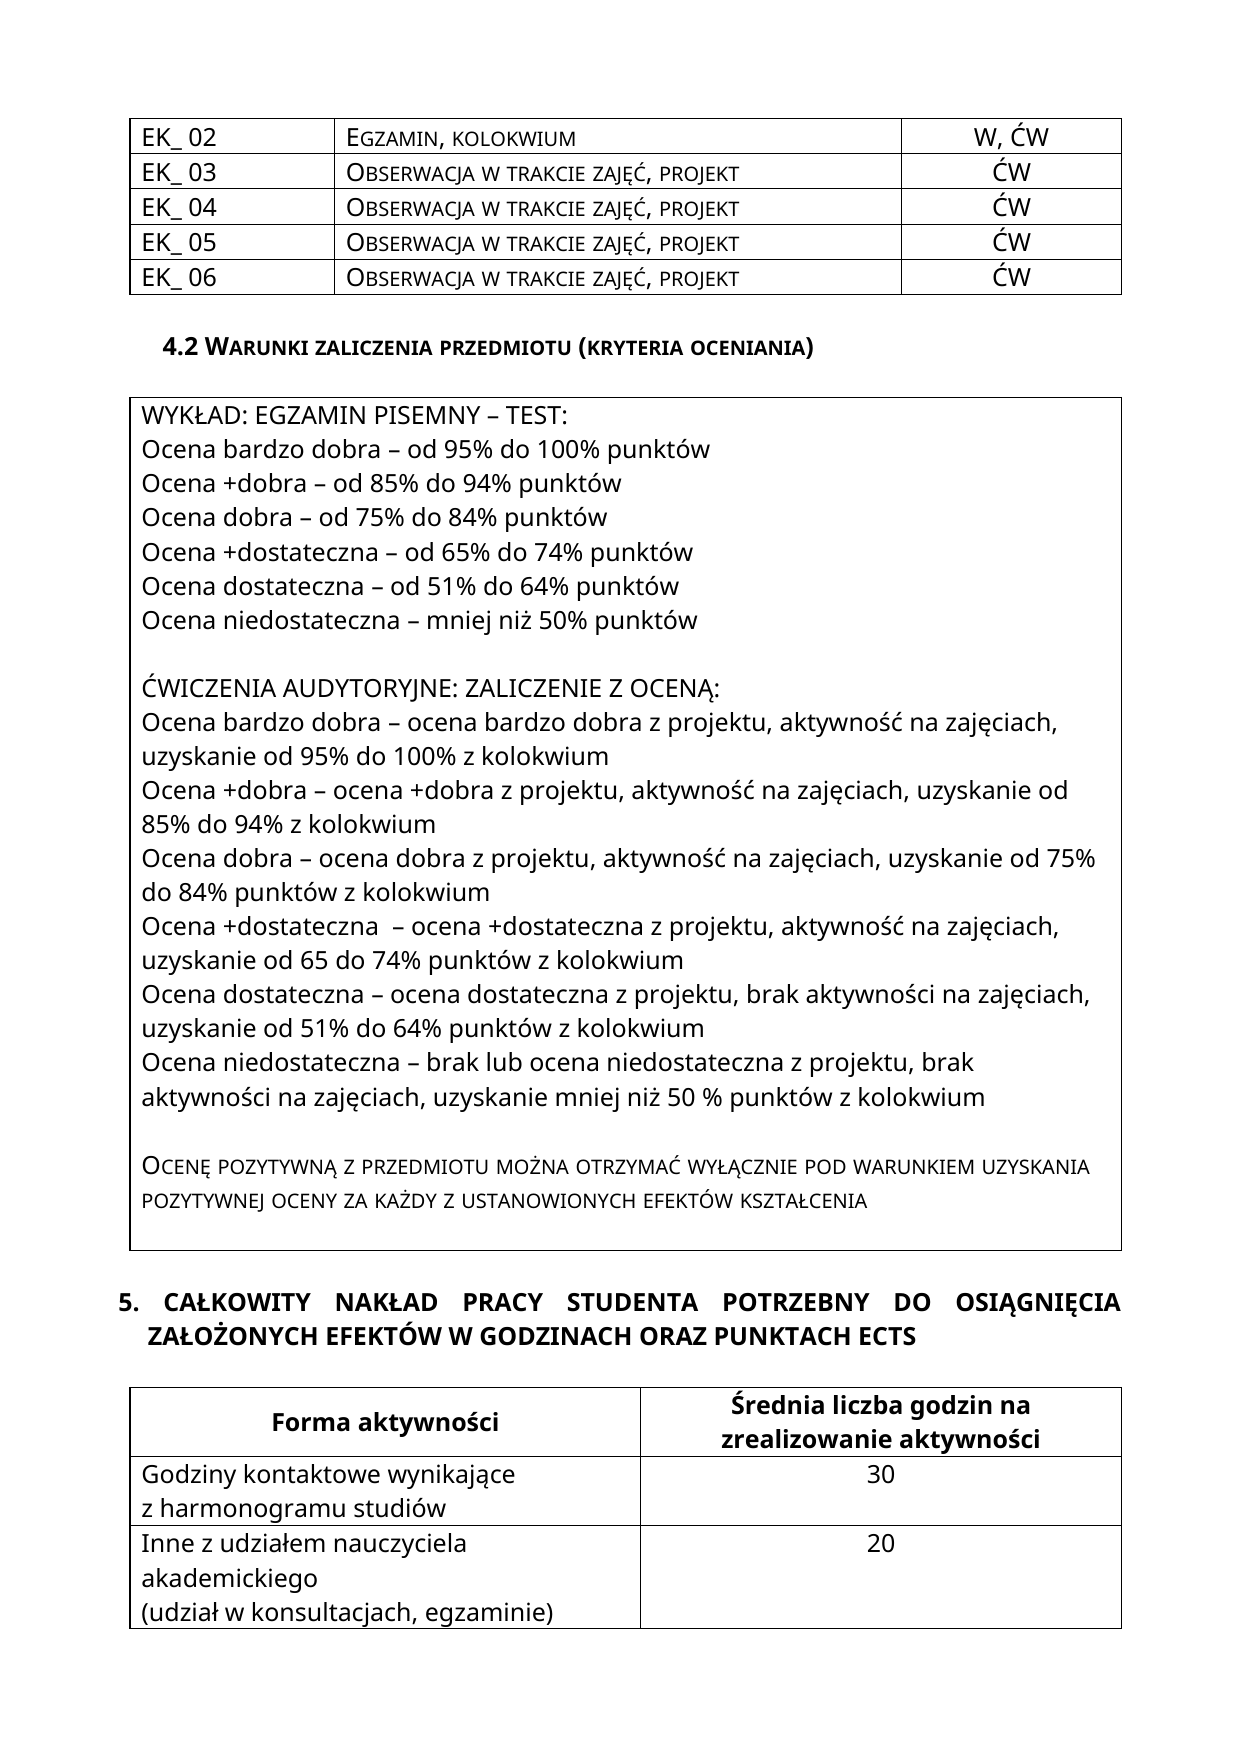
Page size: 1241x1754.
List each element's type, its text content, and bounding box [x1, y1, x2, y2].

table_cell 30 [641, 1457, 1121, 1525]
table_cell ĆW [902, 154, 1121, 188]
table_cell ĆW [902, 260, 1121, 294]
table_cell EK_ 02 [131, 119, 334, 153]
table_cell EK_ 04 [131, 189, 334, 223]
table_header Forma aktywności [131, 1388, 640, 1456]
table_cell Obserwacja w trakcie zajęć, projekt [335, 154, 901, 188]
table_cell Egzamin, kolokwium [335, 119, 901, 153]
table_cell Obserwacja w trakcie zajęć, projekt [335, 225, 901, 258]
table_cell EK_ 03 [131, 154, 334, 188]
table_cell ĆW [902, 189, 1121, 223]
text 4.2 Warunki zaliczenia przedmiotu (kryteria oceniania) [162, 329, 1122, 363]
table_cell EK_ 05 [131, 225, 334, 258]
text 5. CAŁKOWITY NAKŁAD PRACY STUDENTA POTRZEBNY DO OSIĄGNIĘCIA ZAŁOŻONYCH EFEKTÓW W GODZINACH ORAZ PUNKTACH ECTS [118, 1284, 1122, 1353]
table_header Średnia liczba godzin na zrealizowanie aktywności [641, 1388, 1121, 1456]
table_cell Obserwacja w trakcie zajęć, projekt [335, 189, 901, 223]
table_cell W, ĆW [902, 119, 1121, 153]
table_cell Obserwacja w trakcie zajęć, projekt [335, 260, 901, 294]
table_cell Inne z udziałem nauczyciela akademickiego (udział w konsultacjach, egzaminie) [131, 1526, 640, 1628]
table_cell ĆW [902, 225, 1121, 258]
table_cell Godziny kontaktowe wynikające z harmonogramu studiów [131, 1457, 640, 1525]
table_cell EK_ 06 [131, 260, 334, 294]
table_cell 20 [641, 1526, 1121, 1628]
table_header WYKŁAD: EGZAMIN PISEMNY – TEST: Ocena bardzo dobra – od 95% do 100% punktów Ocena +dobra – od 85% do 94% punktów Ocena dobra – od 75% do 84% punktów Ocena +dostateczna – od 65% do 74% punktów Ocena dostateczna – od 51% do 64% punktów Ocena niedostateczna – mniej niż 50% punktów ĆWICZENIA AUDYTORYJNE: ZALICZENIE Z OCENĄ: Ocena bardzo dobra – ocena bardzo dobra z projektu, aktywność na zajęciach, uzyskanie od 95% do 100% z kolokwium Ocena +dobra – ocena +dobra z projektu, aktywność na zajęciach, uzyskanie od 85% do 94% z kolokwium Ocena dobra – ocena dobra z projektu, aktywność na zajęciach, uzyskanie od 75% do 84% punktów z kolokwium Ocena +dostateczna – ocena +dostateczna z projektu, aktywność na zajęciach, uzyskanie od 65 do 74% punktów z kolokwium Ocena dostateczna – ocena dostateczna z projektu, brak aktywności na zajęciach, uzyskanie od 51% do 64% punktów z kolokwium Ocena niedostateczna – brak lub ocena niedostateczna z projektu, brak aktywności na zajęciach, uzyskanie mniej niż 50 % punktów z kolokwium Ocenę pozytywną z przedmiotu można otrzymać wyłącznie pod warunkiem uzyskania pozytywnej oceny za każdy z ustanowionych efektów kształcenia [131, 398, 1121, 1249]
